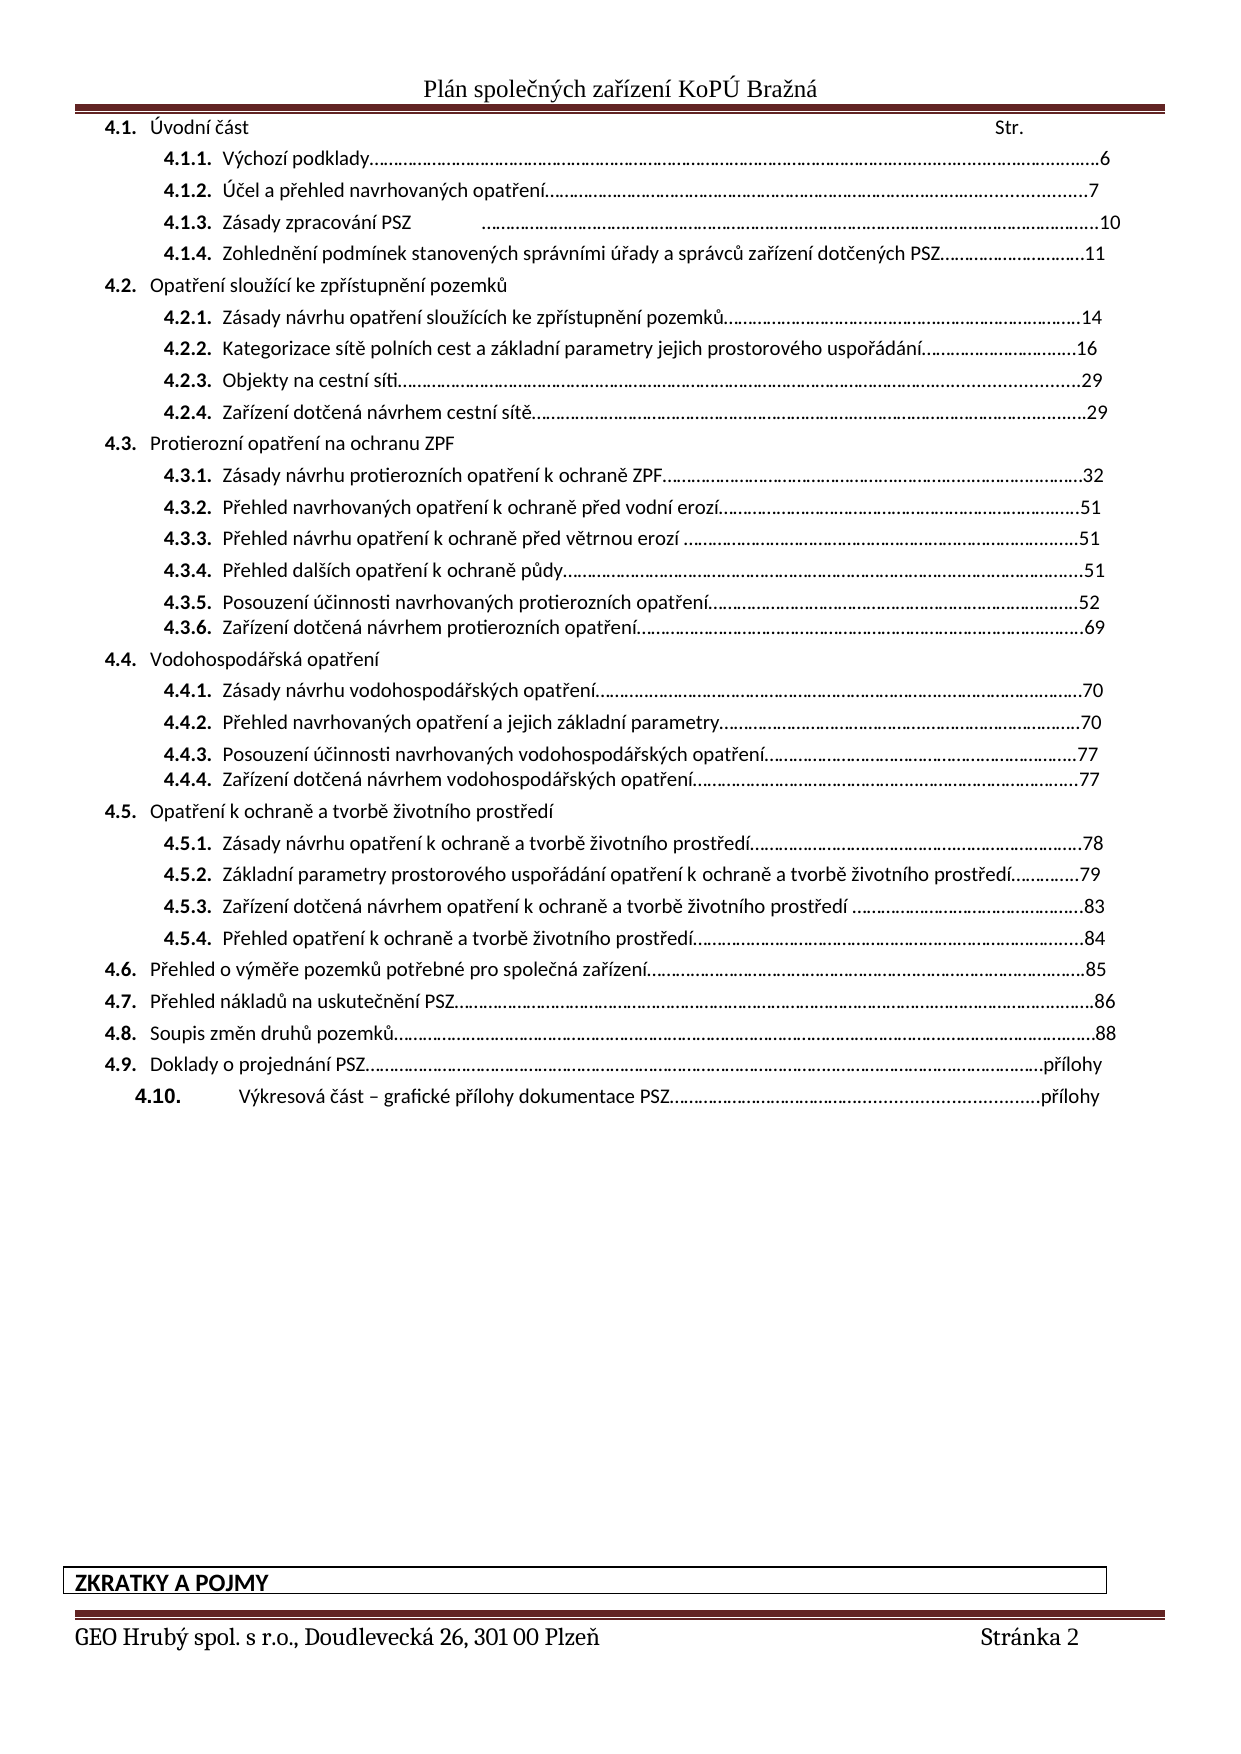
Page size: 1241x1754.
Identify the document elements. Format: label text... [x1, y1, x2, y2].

list Základní parametry prostorového uspořádání opatření k ochraně a tvorbě životního prostředí…………..79 [164, 861, 1165, 887]
list Účel a přehled navrhovaných opatření………………………………………………………………….….…….….....................7 [164, 177, 1165, 203]
list Objekty na cestní síti………………………………………………………………………………………………….….........................29 [164, 367, 1165, 393]
list Výkresová část – grafické přílohy dokumentace PSZ…………………………………...................................přílohy [135, 1083, 1165, 1108]
list Posouzení účinnosti navrhovaných protierozních opatření…………………………………………………………………..52 [164, 589, 1165, 614]
list Přehled opatření k ochraně a tvorbě životního prostředí……………………………………………….………………….....84 [164, 925, 1165, 950]
list Zásady návrhu opatření sloužících ke zpřístupnění pozemků…………………………..………….………………………..14 [164, 304, 1165, 329]
list Zařízení dotčená návrhem opatření k ochraně a tvorbě životního prostředí ………………………………………...83 [164, 893, 1165, 918]
list Posouzení účinnosti navrhovaných vodohospodářských opatření………………………………………………………..77 [164, 741, 1165, 766]
list Přehled nákladů na uskutečnění PSZ……………………………………………………………………………………….……………………..…….86 [104, 988, 1165, 1013]
list Zásady návrhu protierozních opatření k ochraně ZPF………………………………………….……….…..…………..………32 [164, 462, 1165, 488]
list Soupis změn druhů pozemků…………………………………………………………………………………………………….…………………….……88 [104, 1020, 1165, 1045]
list Přehled o výměře pozemků potřebné pro společná zařízení………………………………………………..……………………….…….85 [104, 956, 1165, 982]
list Opatření sloužící ke zpřístupnění pozemků [104, 272, 1165, 298]
list Přehled navrhovaných opatření k ochraně před vodní erozí…………………………………………………………….…..51 [164, 494, 1165, 519]
list Přehled dalších opatření k ochraně půdy………………………………………………………………………..…………………....51 [164, 557, 1165, 583]
list Přehled navrhovaných opatření a jejich základní parametry…………………………………….…………………………..70 [164, 709, 1165, 735]
list Přehled návrhu opatření k ochraně před větrnou erozí …………………………………………………………………..…..51 [164, 526, 1165, 551]
list Zásady návrhu opatření k ochraně a tvorbě životního prostředí…………………………………….……………………..78 [164, 830, 1165, 855]
list Zásady návrhu vodohospodářských opatření………..……………………………………………………..……………….………70 [164, 678, 1165, 703]
list Zařízení dotčená návrhem protierozních opatření………………………………………………………………………….……..69 [164, 614, 1165, 640]
list Zařízení dotčená návrhem vodohospodářských opatření………………………………………..…………………………...77 [164, 766, 1165, 792]
list Výchozí podklady……………………………………………………………………………………………….….…..….…...…….……..….….6 [164, 146, 1165, 171]
list Zařízení dotčená návrhem cestní sítě………………………………………………………….………………………………..…...….29 [164, 399, 1165, 424]
table_header ZKRATKY A POJMY [64, 1568, 1106, 1593]
list Opatření k ochraně a tvorbě životního prostředí [104, 798, 1165, 823]
list Vodohospodářská opatření [104, 646, 1165, 671]
list Zohlednění podmínek stanovených správními úřady a správců zařízení dotčených PSZ…………………………11 [164, 241, 1165, 266]
list Úvodní část Str. [104, 114, 1165, 139]
list Zásady zpracování PSZ …………………………………………………………..……………….……….…….…………………...10 [164, 209, 1165, 234]
list Doklady o projednání PSZ……………………………………………………………………………………..…………………….………………přílohy [104, 1051, 1165, 1077]
list Protierozní opatření na ochranu ZPF [104, 431, 1165, 456]
list Kategorizace sítě polních cest a základní parametry jejich prostorového uspořádání………………………..…16 [164, 336, 1165, 361]
